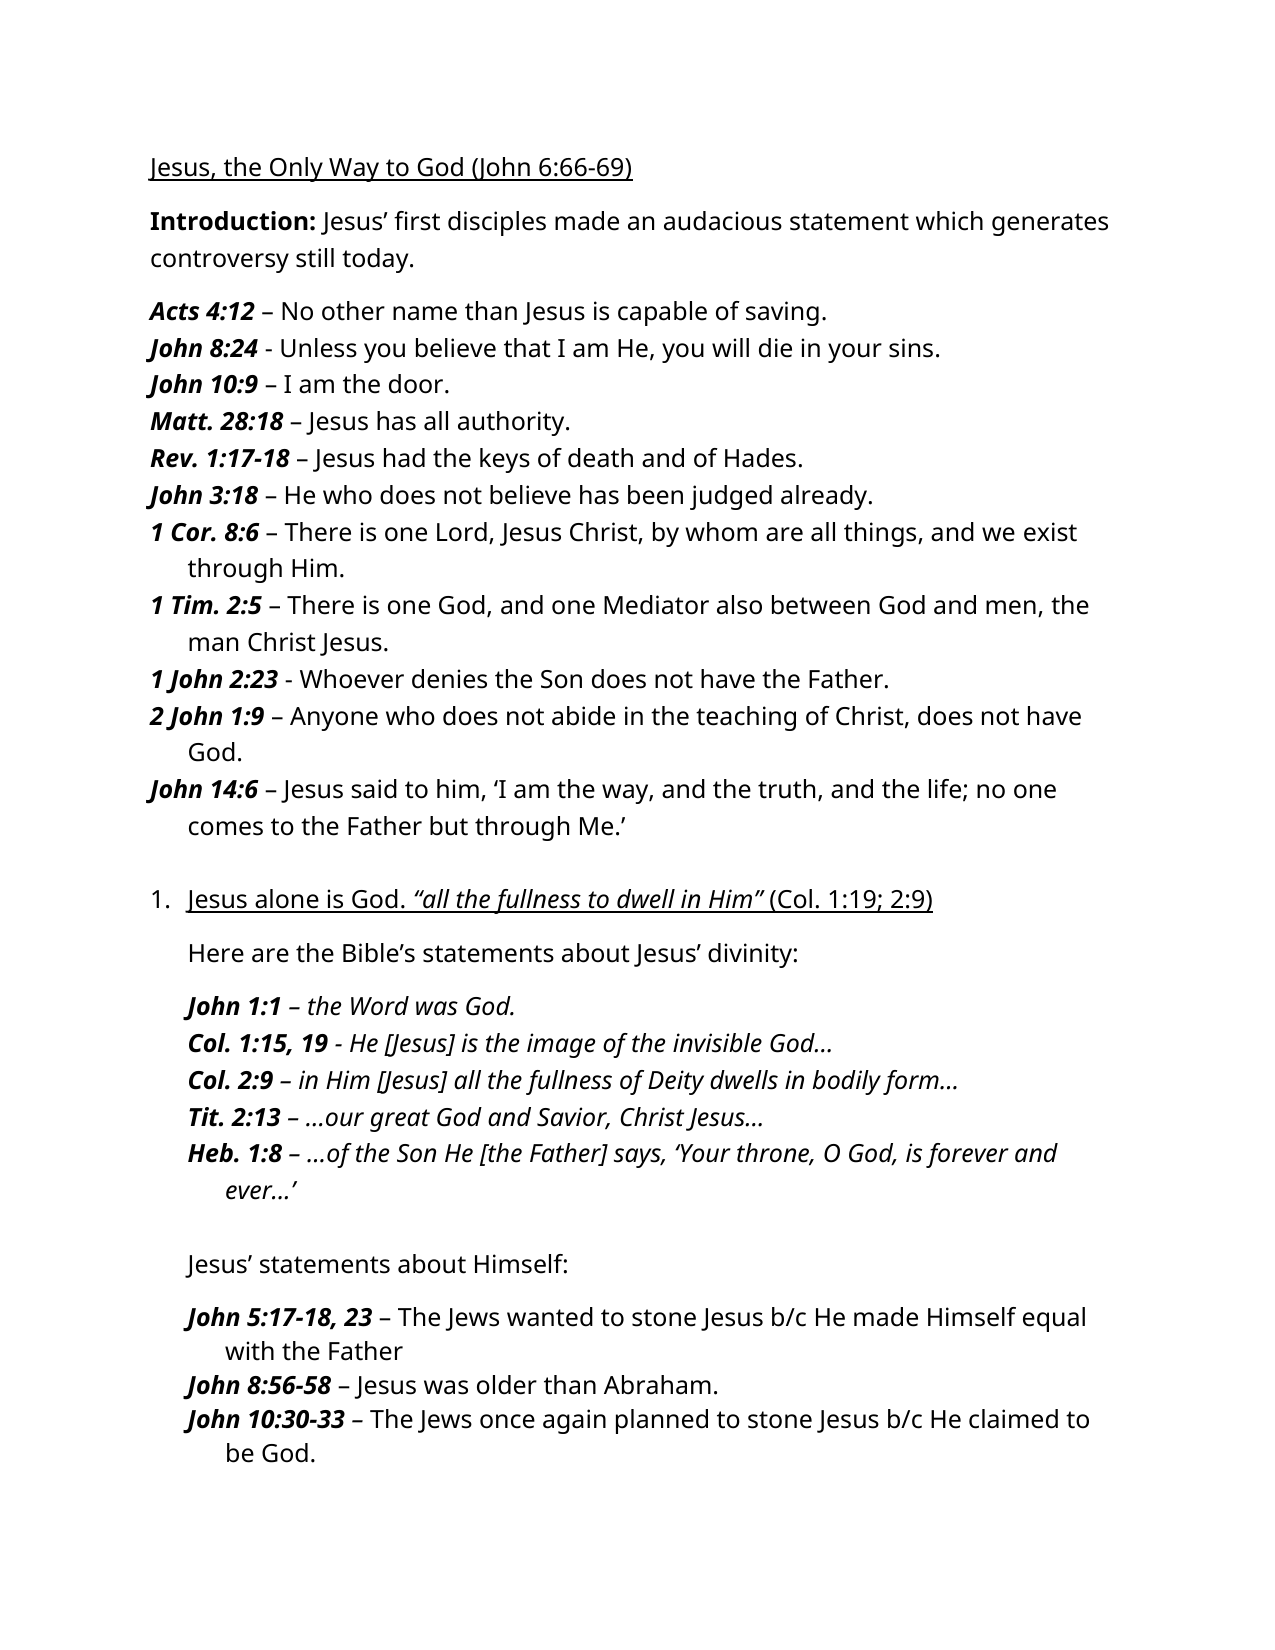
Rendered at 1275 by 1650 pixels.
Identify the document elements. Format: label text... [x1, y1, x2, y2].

text Introduction: Jesus’ first disciples made an audacious statement which generates controversy still today. [150, 203, 1125, 274]
text John 1:1 – the Word was God. [187, 989, 1125, 1023]
text 1 Cor. 8:6 – There is one Lord, Jesus Christ, by whom are all things, and we exist through Him. [150, 514, 1125, 585]
text Col. 1:15, 19 - He [Jesus] is the image of the invisible God… [187, 1026, 1125, 1060]
text 2 John 1:9 – Anyone who does not abide in the teaching of Christ, does not have God. [150, 698, 1125, 769]
text Rev. 1:17-18 – Jesus had the keys of death and of Hades. [150, 441, 1125, 475]
text Col. 2:9 – in Him [Jesus] all the fullness of Deity dwells in bodily form… [187, 1062, 1125, 1096]
text John 8:24 - Unless you believe that I am He, you will die in your sins. [150, 330, 1125, 364]
text John 14:6 – Jesus said to him, ‘I am the way, and the truth, and the life; no one comes to the Father but through Me.’ [150, 772, 1125, 842]
text Heb. 1:8 – …of the Son He [the Father] says, ‘Your throne, O God, is forever and ever...’ [187, 1136, 1125, 1207]
text Acts 4:12 – No other name than Jesus is capable of saving. [150, 294, 1125, 328]
text Here are the Bible’s statements about Jesus’ divinity: [187, 935, 1125, 969]
text John 3:18 – He who does not believe has been judged already. [150, 477, 1125, 512]
text John 10:30-33 – The Jews once again planned to stone Jesus b/c He claimed to be God. [187, 1402, 1125, 1470]
text 1 John 2:23 - Whoever denies the Son does not have the Father. [150, 661, 1125, 695]
text Tit. 2:13 – …our great God and Savior, Christ Jesus… [187, 1099, 1125, 1133]
text John 5:17-18, 23 – The Jews wanted to stone Jesus b/c He made Himself equal with the Father [187, 1300, 1125, 1368]
text Matt. 28:18 – Jesus has all authority. [150, 404, 1125, 438]
text 1 Tim. 2:5 – There is one God, and one Mediator also between God and men, the man Christ Jesus. [150, 588, 1125, 659]
text John 10:9 – I am the door. [150, 367, 1125, 401]
text Jesus’ statements about Himself: [187, 1246, 1125, 1280]
text Jesus, the Only Way to God (John 6:66-69) [150, 150, 1125, 184]
text John 8:56-58 – Jesus was older than Abraham. [187, 1368, 1125, 1402]
list Jesus alone is God. “all the fullness to dwell in Him” (Col. 1:19; 2:9) [150, 882, 1125, 916]
